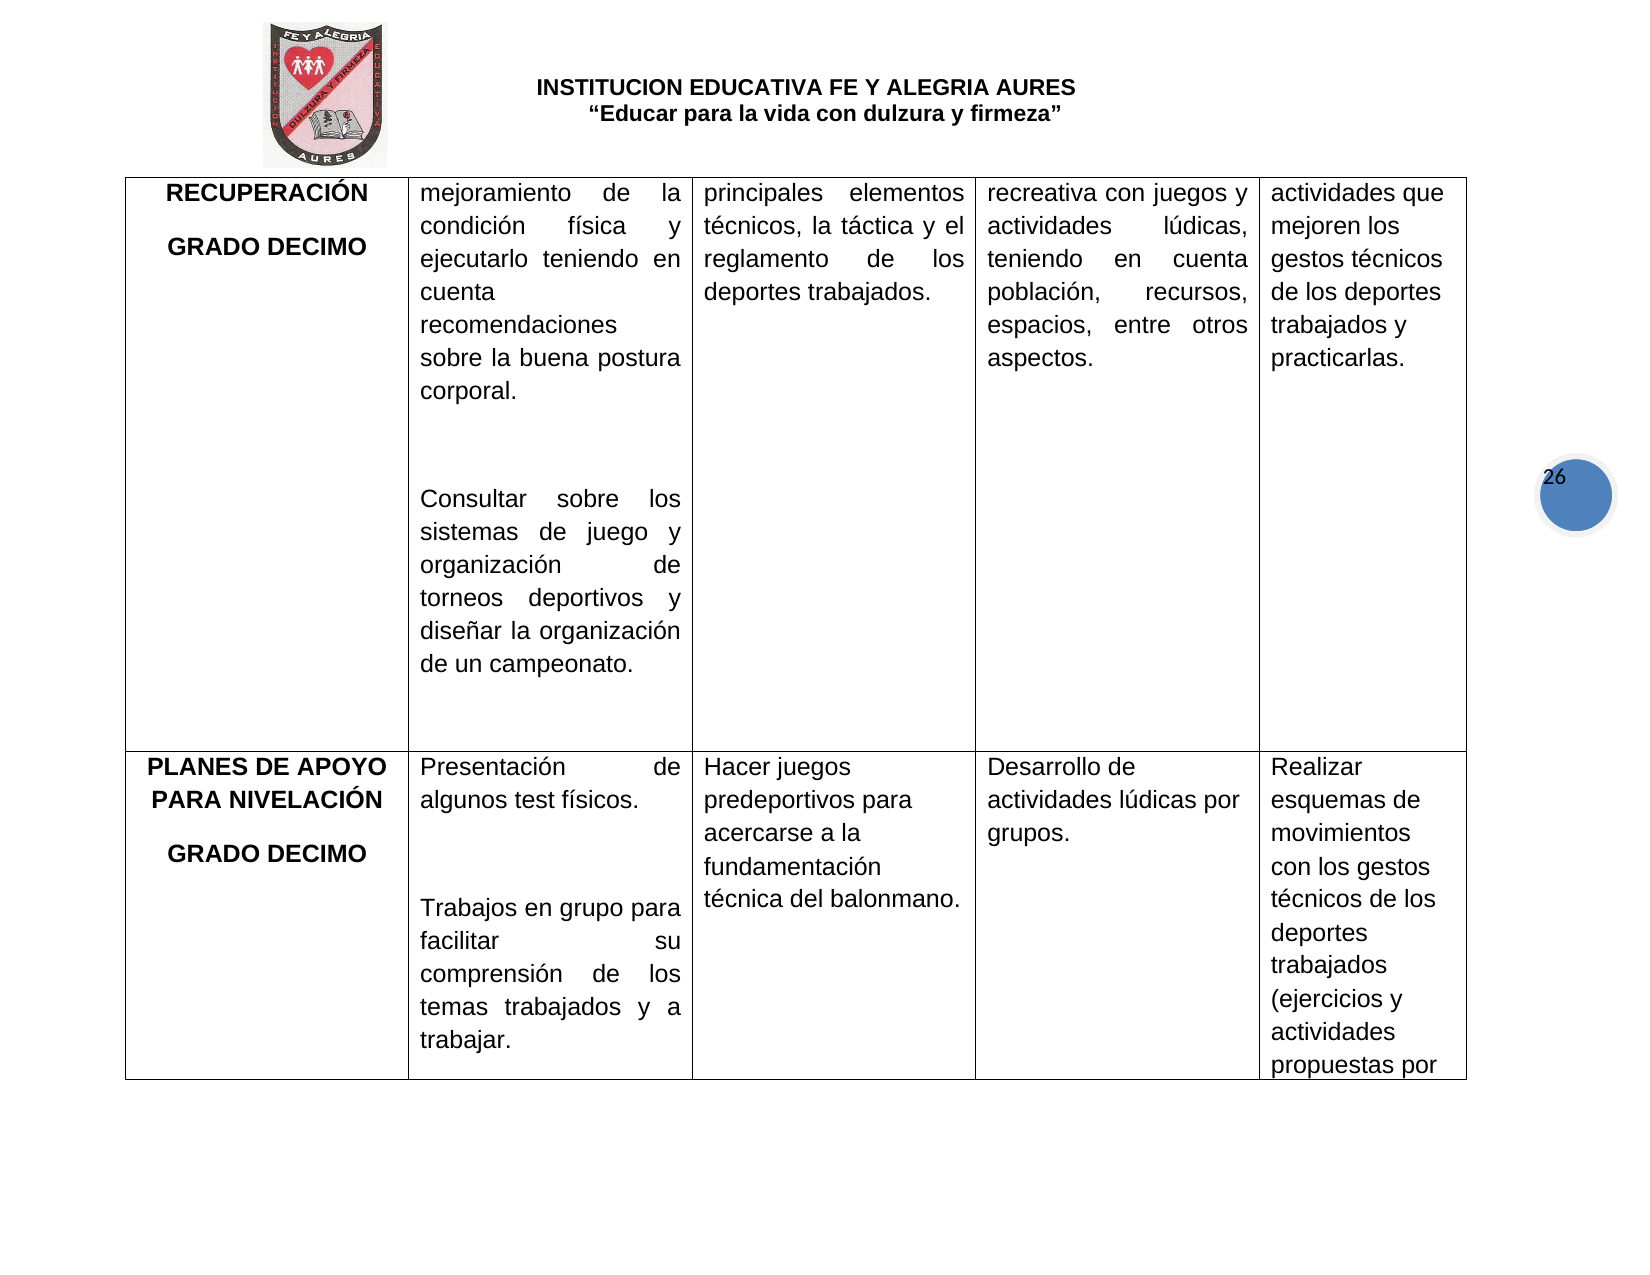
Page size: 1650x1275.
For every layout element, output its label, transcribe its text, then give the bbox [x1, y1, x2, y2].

table_cell PLANES DE APOYO PARA NIVELACIÓN GRADO DECIMO [126, 752, 408, 1079]
table_cell PLANES DE APOYO PARA RECUPERACIÓN GRADO DECIMO [126, 178, 408, 751]
table_cell Desarrollo de actividades lúdicas por grupos. [976, 752, 1259, 1079]
picture [262, 22, 388, 167]
table_cell Realizar esquemas de movimientos con los gestos técnicos de los deportes trabajados (ejercicios y actividades propuestas por el profesor). [1260, 752, 1466, 1079]
table_cell Observar videos sobre actividades que mejoren los gestos técnicos de los deportes trabajados y practicarlas. [1260, 178, 1466, 751]
table_cell Presentación de diapositivas con los principales elementos técnicos, la táctica y el reglamento de los deportes trabajados. [693, 178, 975, 751]
table_cell Presentación de algunos test físicos. Trabajos en grupo para facilitar su comprensión de los temas trabajados y a trabajar. [409, 752, 692, 1079]
table_cell Hacer juegos predeportivos para acercarse a la fundamentación técnica del balonmano. [693, 752, 975, 1079]
